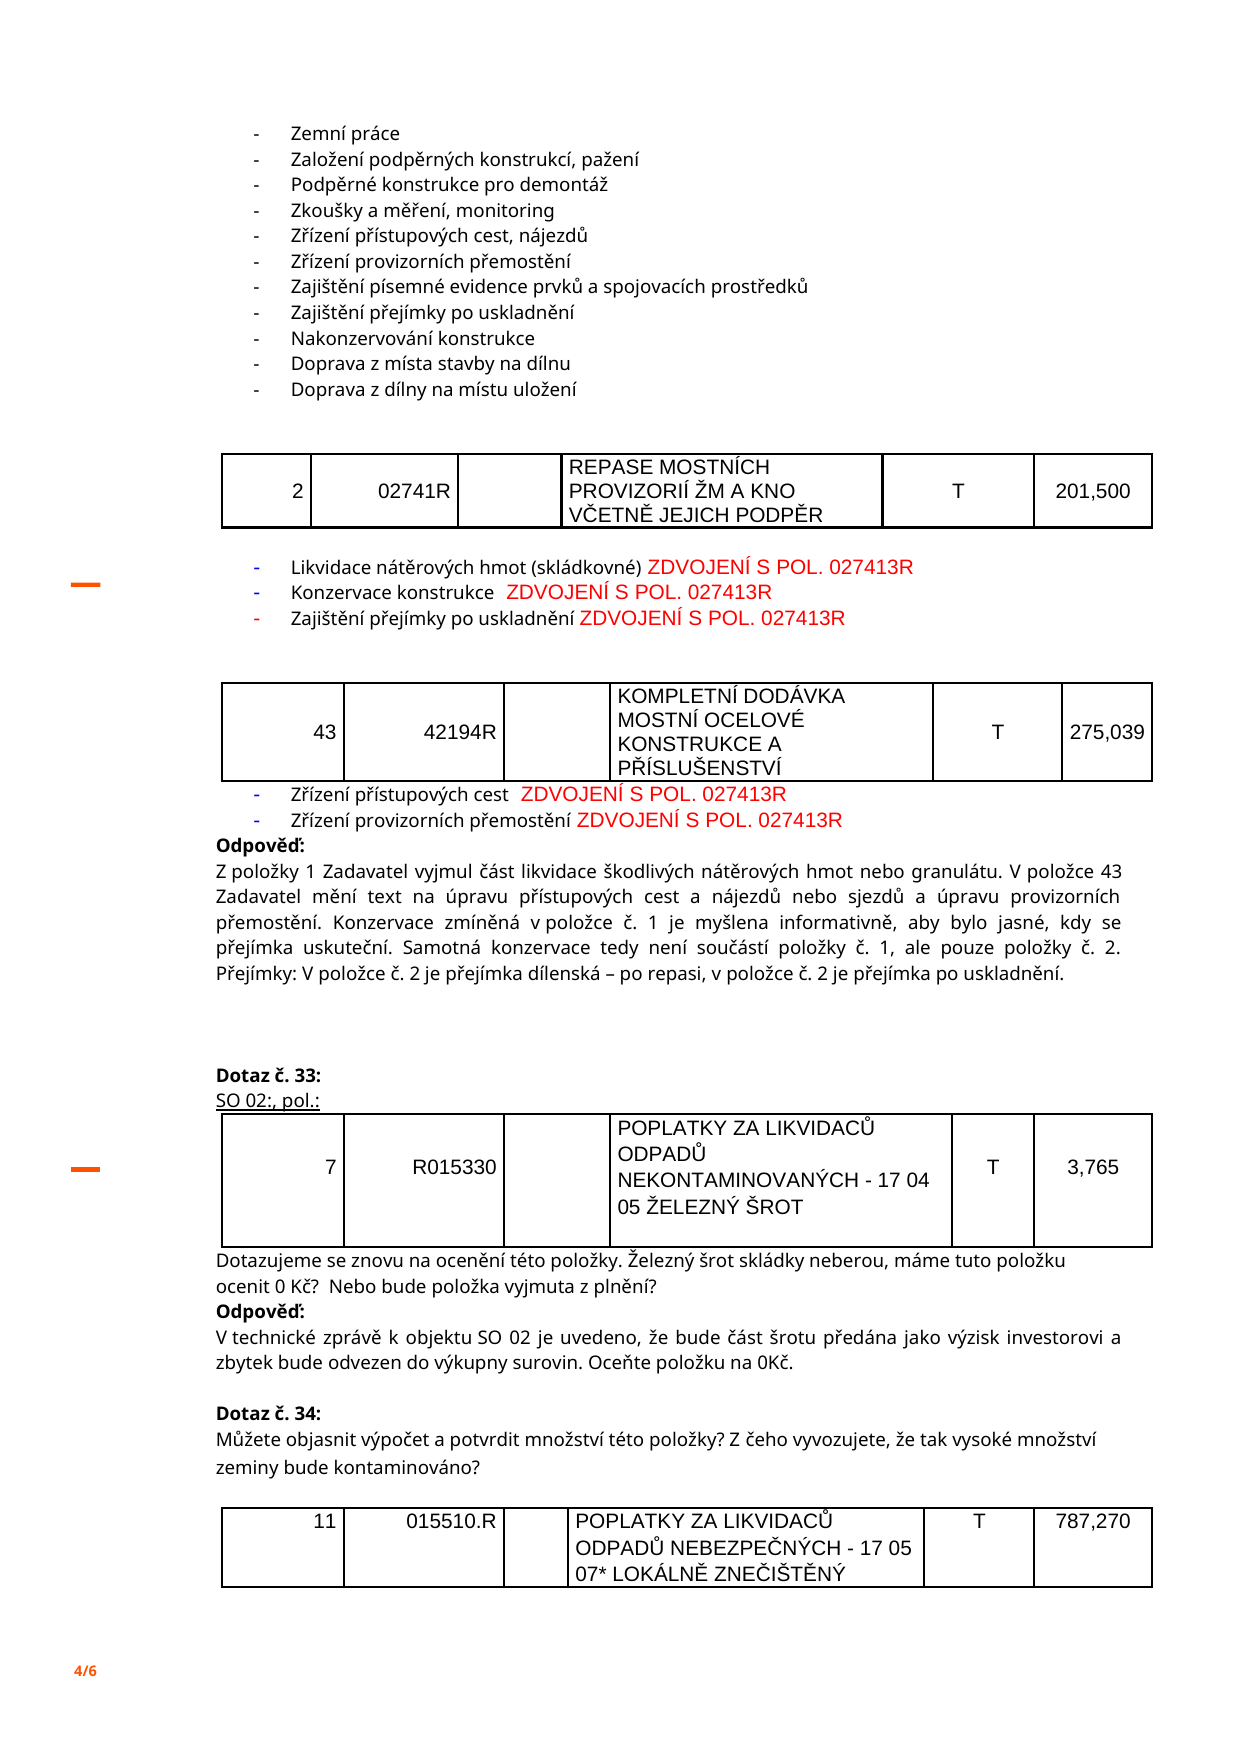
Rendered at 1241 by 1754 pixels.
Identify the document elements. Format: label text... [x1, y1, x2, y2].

list Zajištění přejímky po uskladnění ZDVOJENÍ S POL. 027413R [253, 605, 1122, 631]
table_header 11 [223, 1509, 343, 1586]
list Zřízení provizorních přemostění [253, 248, 1122, 274]
text Odpověď: [216, 1299, 1122, 1324]
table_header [569, 1509, 923, 1586]
table_header 43 [223, 684, 343, 779]
table_header [505, 1115, 609, 1246]
text Dotaz č. 34: [216, 1401, 1122, 1426]
table_header [505, 684, 609, 779]
table_header 3,765 [1035, 1115, 1151, 1246]
text Odpověď: [216, 833, 1122, 858]
table_header POPLATKY ZA LIKVIDACŮ ODPADŮ NEKONTAMINOVANÝCH - 17 04 05 ŽELEZNÝ ŠROT [611, 1115, 951, 1246]
table_header T [934, 684, 1061, 779]
table_header R015330 [345, 1115, 503, 1246]
list Zajištění písemné evidence prvků a spojovacích prostředků [253, 274, 1122, 299]
list Založení podpěrných konstrukcí, pažení [253, 146, 1122, 172]
list Zemní práce [253, 121, 1122, 146]
table_header 42194R [345, 684, 503, 779]
table_header T [953, 1115, 1033, 1246]
table_header 201,500 [1035, 455, 1151, 526]
list Nakonzervování konstrukce [253, 325, 1122, 350]
text Můžete objasnit výpočet a potvrdit množství této položky? Z čeho vyvozujete, že tak vysoké množství zeminy bude kontaminováno? [216, 1426, 1122, 1480]
table_header REPASE MOSTNÍCH PROVIZORIÍ ŽM A KNO VČETNĚ JEJICH PODPĚR [563, 455, 881, 526]
list Zkoušky a měření, monitoring [253, 197, 1122, 223]
text Dotazujeme se znovu na ocenění této položky. Železný šrot skládky neberou, máme tuto položku ocenit 0 Kč? Nebo bude položka vyjmuta z plnění? [216, 1248, 1122, 1299]
table_header [459, 455, 560, 526]
table_header T [884, 455, 1033, 526]
list Zřízení přístupových cest ZDVOJENÍ S POL. 027413R [253, 782, 1122, 807]
list Zřízení přístupových cest, nájezdů [253, 223, 1122, 248]
text Dotaz č. 33: [216, 1011, 1122, 1088]
table_header 2 [223, 455, 310, 526]
table_header 7 [223, 1115, 343, 1246]
list Konzervace konstrukce ZDVOJENÍ S POL. 027413R [253, 579, 1122, 605]
text Z položky 1 Zadavatel vyjmul část likvidace škodlivých nátěrových hmot nebo granulátu. V položce 43 Zadavatel mění text na úpravu přístupových cest a nájezdů nebo sjezdů a úpravu provizorních přemostění. Konzervace zmíněná v položce č. 1 je myšlena informativně, aby bylo jasné, kdy se přejímka uskuteční. Samotná konzervace tedy není součástí položky č. 1, ale pouze položky č. 2. Přejímky: V položce č. 2 je přejímka dílenská – po repasi, v položce č. 2 je přejímka po uskladnění. [216, 858, 1122, 986]
list Podpěrné konstrukce pro demontáž [253, 172, 1122, 197]
list Zajištění přejímky po uskladnění [253, 299, 1122, 325]
table_header KOMPLETNÍ DODÁVKA MOSTNÍ OCELOVÉ KONSTRUKCE A PŘÍSLUŠENSTVÍ [611, 684, 932, 779]
table_header 015510.R [345, 1509, 503, 1586]
list Doprava z dílny na místu uložení [253, 376, 1122, 401]
table_header [505, 1509, 567, 1586]
list Zřízení provizorních přemostění ZDVOJENÍ S POL. 027413R [253, 807, 1122, 833]
table_header 275,039 [1063, 684, 1151, 779]
text V technické zprávě k objektu SO 02 je uvedeno, že bude část šrotu předána jako výzisk investorovi a zbytek bude odvezen do výkupny surovin. Oceňte položku na 0Kč. [216, 1324, 1122, 1375]
table_header T [925, 1509, 1033, 1586]
list Likvidace nátěrových hmot (skládkovné) ZDVOJENÍ S POL. 027413R [253, 554, 1122, 579]
table_header 787,270 [1035, 1509, 1151, 1586]
table_header 02741R [312, 455, 457, 526]
text SO 02:, pol.: [216, 1088, 1122, 1113]
list Doprava z místa stavby na dílnu [253, 350, 1122, 376]
